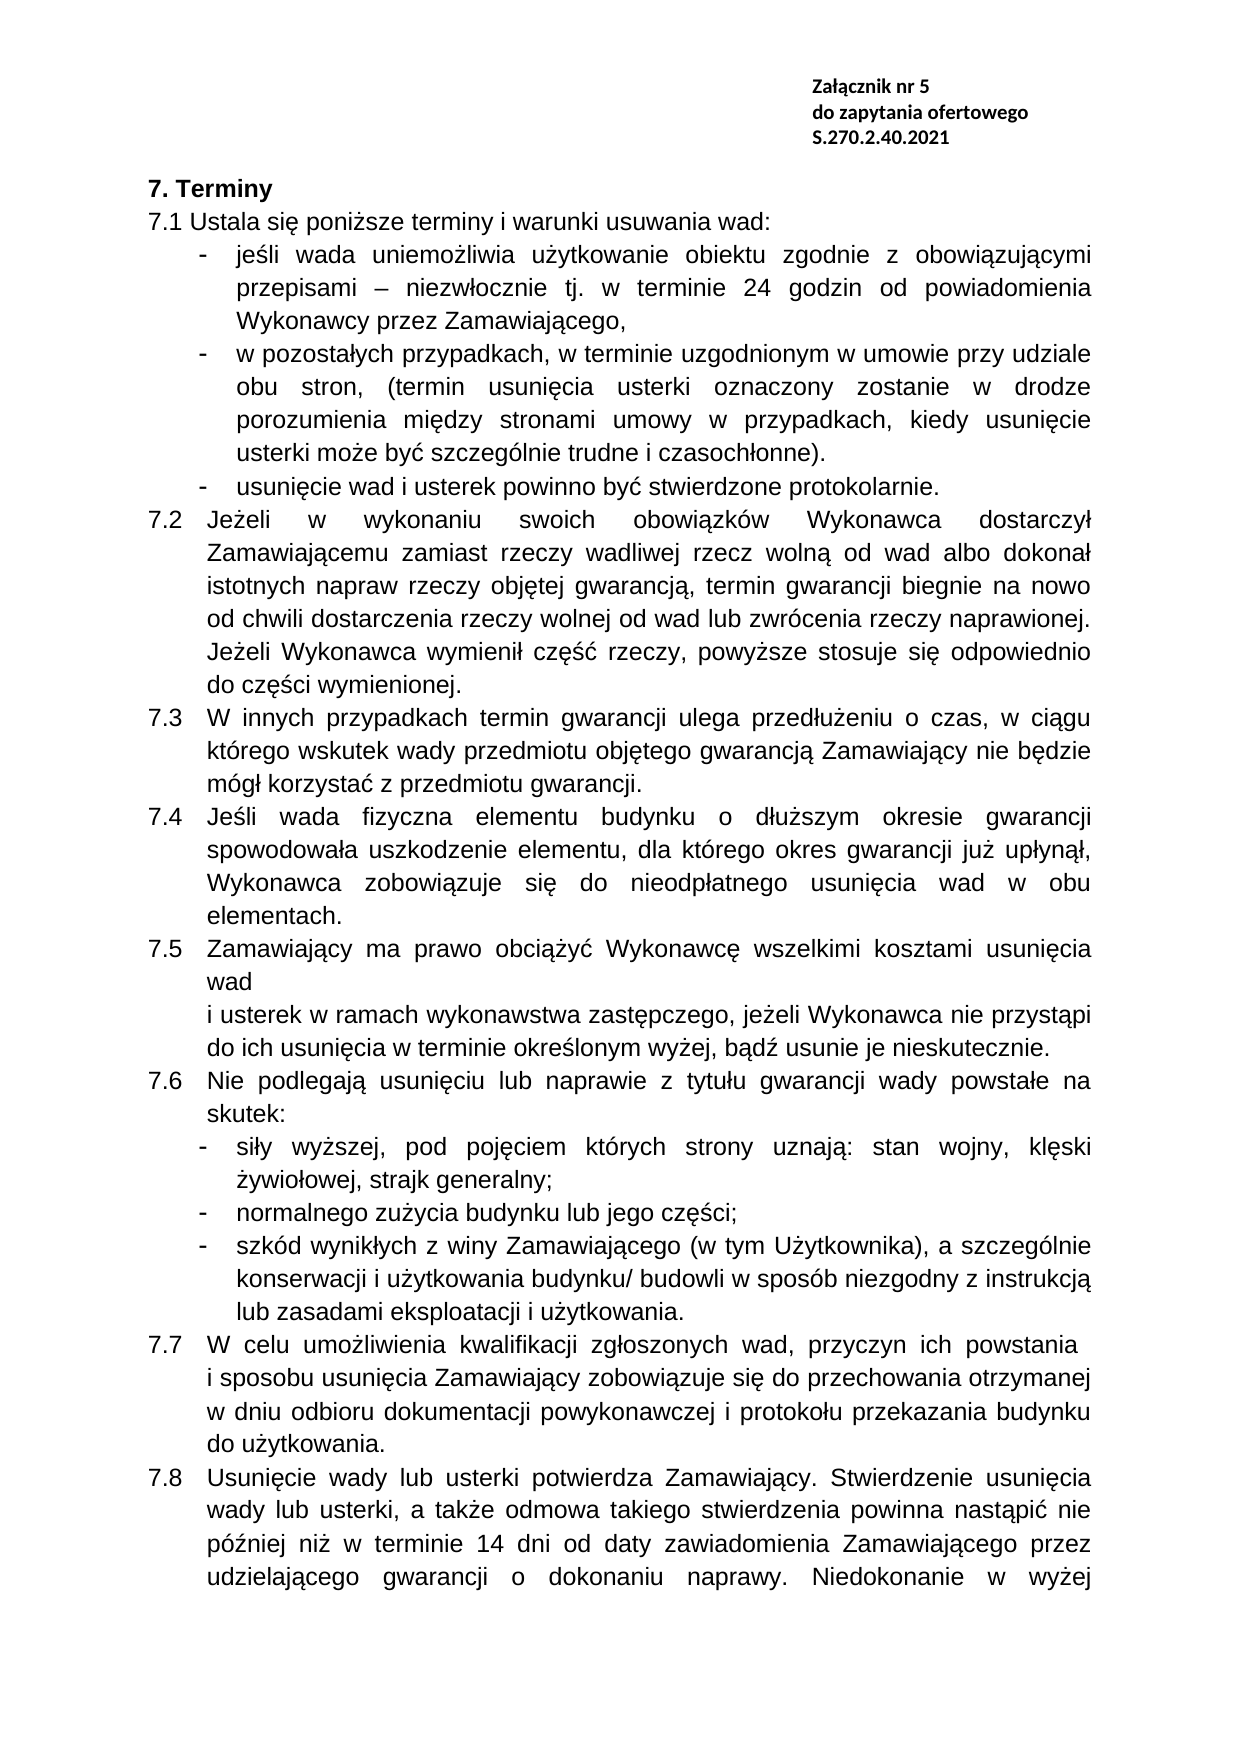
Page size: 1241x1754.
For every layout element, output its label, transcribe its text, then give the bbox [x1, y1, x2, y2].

text 7.3 W innych przypadkach termin gwarancji ulega przedłużeniu o czas, w ciągu którego wskutek wady przedmiotu objętego gwarancją Zamawiający nie będzie mógł korzystać z przedmiotu gwarancji. [148, 703, 1093, 797]
list szkód wynikłych z winy Zamawiającego (w tym Użytkownika), a szczególnie konserwacji i użytkowania budynku/ budowli w sposób niezgodny z instrukcją lub zasadami eksploatacji i użytkowania. [199, 1231, 1093, 1326]
text 7.1 Ustala się poniższe terminy i warunki usuwania wad: [148, 207, 1093, 236]
list siły wyższej, pod pojęciem których strony uznają: stan wojny, klęski żywiołowej, strajk generalny; [199, 1132, 1093, 1194]
text 7.7 W celu umożliwienia kwalifikacji zgłoszonych wad, przyczyn ich powstania i sposobu usunięcia Zamawiający zobowiązuje się do przechowania otrzymanej w dniu odbioru dokumentacji powykonawczej i protokołu przekazania budynku do użytkowania. [148, 1330, 1093, 1458]
text 7. Terminy [148, 174, 1093, 203]
text 7.4 Jeśli wada fizyczna elementu budynku o dłuższym okresie gwarancji spowodowała uszkodzenie elementu, dla którego okres gwarancji już upłynął, Wykonawca zobowiązuje się do nieodpłatnego usunięcia wad w obu elementach. [148, 802, 1093, 929]
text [148, 1462, 1093, 1590]
list normalnego zużycia budynku lub jego części; [199, 1198, 1093, 1227]
list usunięcie wad i usterek powinno być stwierdzone protokolarnie. [199, 471, 1093, 500]
list jeśli wada uniemożliwia użytkowanie obiektu zgodnie z obowiązującymi przepisami – niezwłocznie tj. w terminie 24 godzin od powiadomienia Wykonawcy przez Zamawiającego, [199, 240, 1093, 335]
text 7.6 Nie podlegają usunięciu lub naprawie z tytułu gwarancji wady powstałe na skutek: [148, 1066, 1093, 1128]
text 7.2 Jeżeli w wykonaniu swoich obowiązków Wykonawca dostarczył Zamawiającemu zamiast rzeczy wadliwej rzecz wolną od wad albo dokonał istotnych napraw rzeczy objętej gwarancją, termin gwarancji biegnie na nowo od chwili dostarczenia rzeczy wolnej od wad lub zwrócenia rzeczy naprawionej. Jeżeli Wykonawca wymienił część rzeczy, powyższe stosuje się odpowiednio do części wymienionej. [148, 504, 1093, 698]
text 7.5 Zamawiający ma prawo obciążyć Wykonawcę wszelkimi kosztami usunięcia wad i usterek w ramach wykonawstwa zastępczego, jeżeli Wykonawca nie przystąpi do ich usunięcia w terminie określonym wyżej, bądź usunie je nieskutecznie. [148, 934, 1093, 1062]
list w pozostałych przypadkach, w terminie uzgodnionym w umowie przy udziale obu stron, (termin usunięcia usterki oznaczony zostanie w drodze porozumienia między stronami umowy w przypadkach, kiedy usunięcie usterki może być szczególnie trudne i czasochłonne). [199, 339, 1093, 467]
